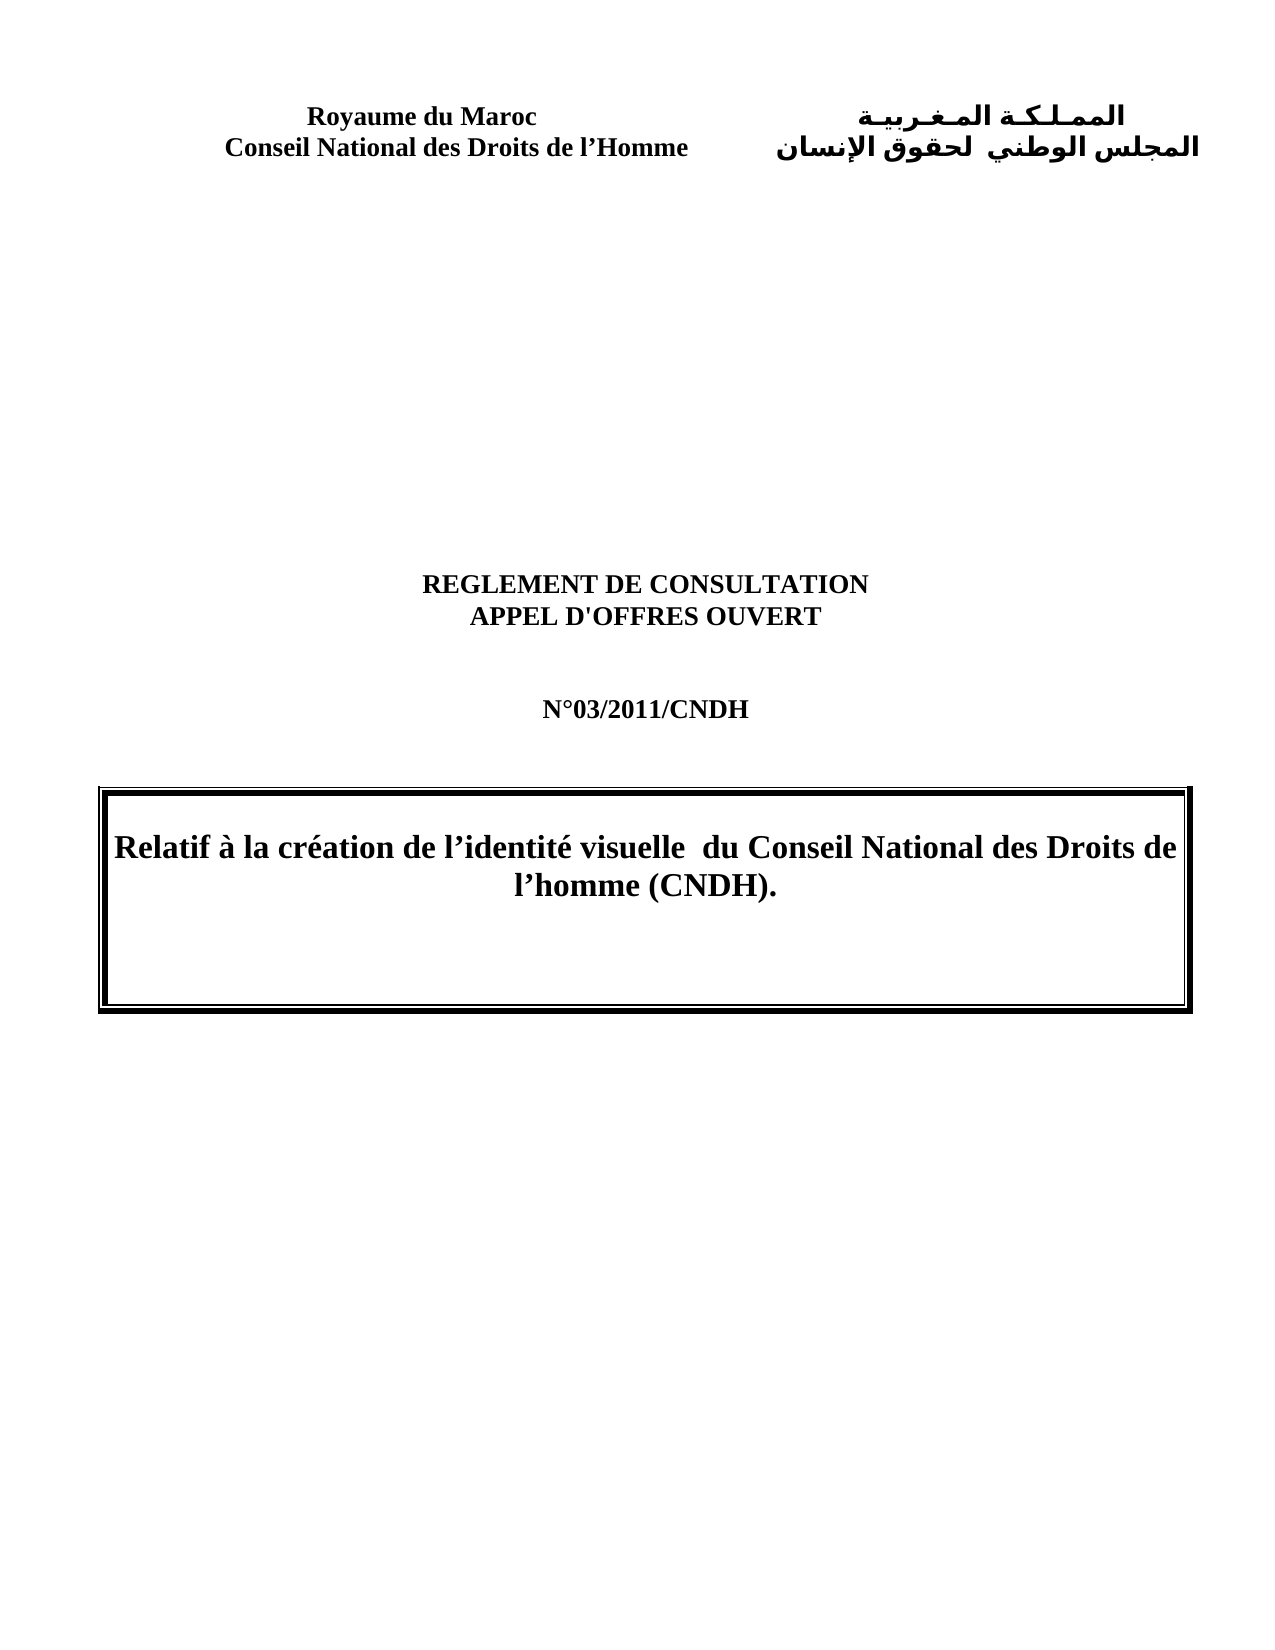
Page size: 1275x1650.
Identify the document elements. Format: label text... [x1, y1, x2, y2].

text APPEL D'OFFRES OUVERT [148, 599, 1143, 631]
table_header Relatif à la création de l’identité visuelle du Conseil National des Droits de l’homme (CNDH). [108, 796, 1184, 1004]
table_header الممـلـكـة المـغـربيـة المجلس الوطني لحقوق الإنسان [696, 69, 1226, 382]
text N°03/2011/CNDH [148, 693, 1143, 724]
text REGLEMENT DE CONSULTATION [148, 568, 1143, 599]
table_header Royaume du Maroc Conseil National des Droits de l’Homme [148, 69, 696, 382]
